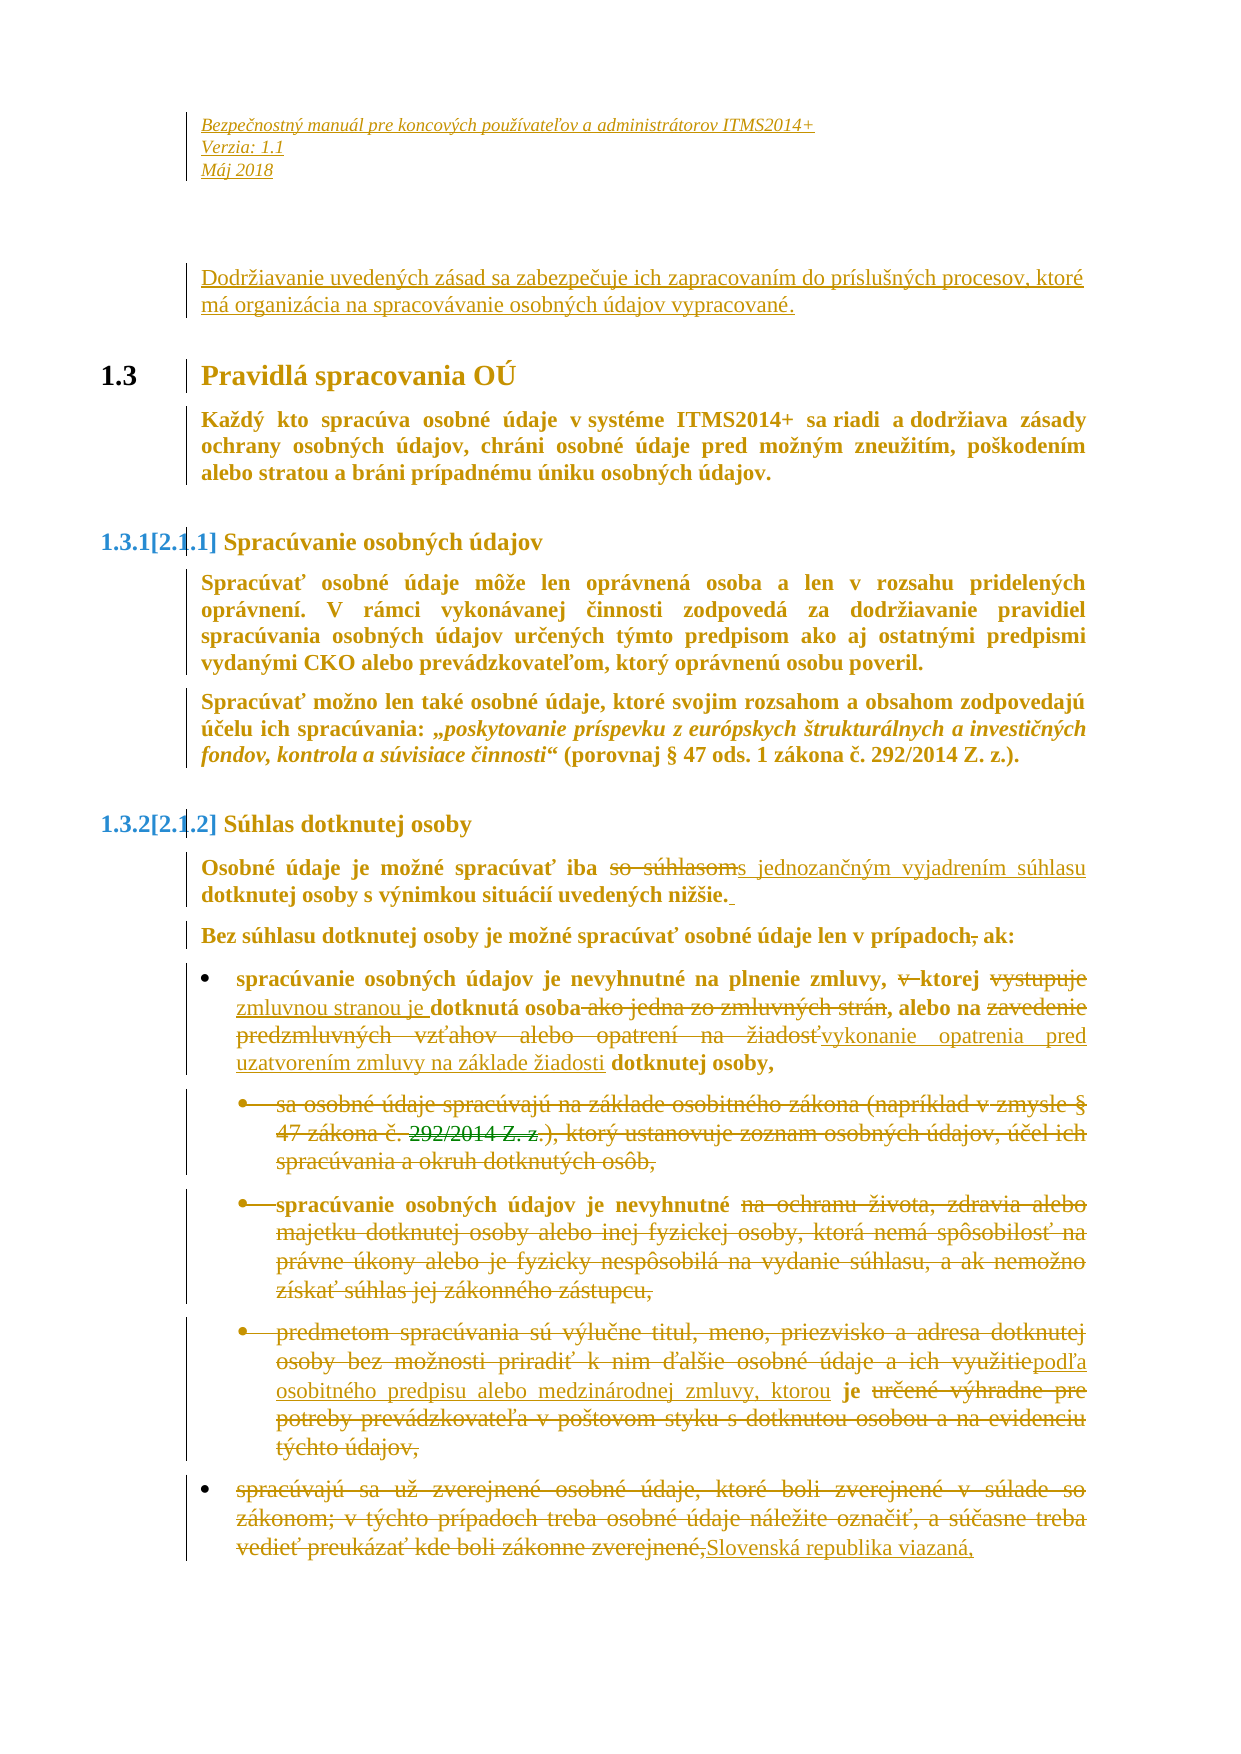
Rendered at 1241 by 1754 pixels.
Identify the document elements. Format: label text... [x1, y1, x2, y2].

text Bez súhlasu dotknutej osoby je možné spracúvať osobné údaje len v prípadoch ak: [201, 921, 1087, 949]
subtitle Súhlas dotknutej osoby [187, 809, 1087, 838]
subtitle Pravidlá spracovania OÚ [187, 359, 1087, 392]
list je [238, 1317, 1087, 1461]
subtitle Spracúvanie osobných údajov [100, 527, 186, 556]
text Každý kto spracúva osobné údaje v systéme ITMS2014+ sa riadi a dodržiava zásady ochrany osobných údajov, chráni osobné údaje pred možným zneužitím, poškodením alebo stratou a bráni prípadnému úniku osobných údajov. [201, 406, 1087, 485]
list spracúvanie osobných údajov je nevyhnutné na plnenie zmluvy, ktorej dotknutá osoba, alebo na dotknutej osoby, [201, 963, 1087, 1075]
text Osobné údaje je možné spracúvať iba dotknutej osoby s výnimkou situácií uvedených nižšie. [201, 852, 1087, 907]
list spracúvanie osobných údajov je nevyhnutné [238, 1189, 1087, 1304]
text Spracúvať možno len také osobné údaje, ktoré svojim rozsahom a obsahom zodpovedajú účelu ich spracúvania: „poskytovanie príspevku z európskych štrukturálnych a investičných fondov, kontrola a súvisiace činnosti“ (porovnaj § 47 ods. 1 zákona č. 292/2014 Z. z.). [201, 688, 1087, 767]
text Spracúvať osobné údaje môže len oprávnená osoba a len v rozsahu pridelených oprávnení. V rámci vykonávanej činnosti zodpovedá za dodržiavanie pravidiel spracúvania osobných údajov určených týmto predpisom ako aj ostatnými predpismi vydanými CKO alebo prevádzkovateľom, ktorý oprávnenú osobu poveril. [201, 569, 1087, 675]
subtitle Spracúvanie osobných údajov [187, 527, 1087, 556]
subtitle Pravidlá spracovania OÚ [100, 359, 186, 392]
subtitle Súhlas dotknutej osoby [100, 809, 186, 838]
